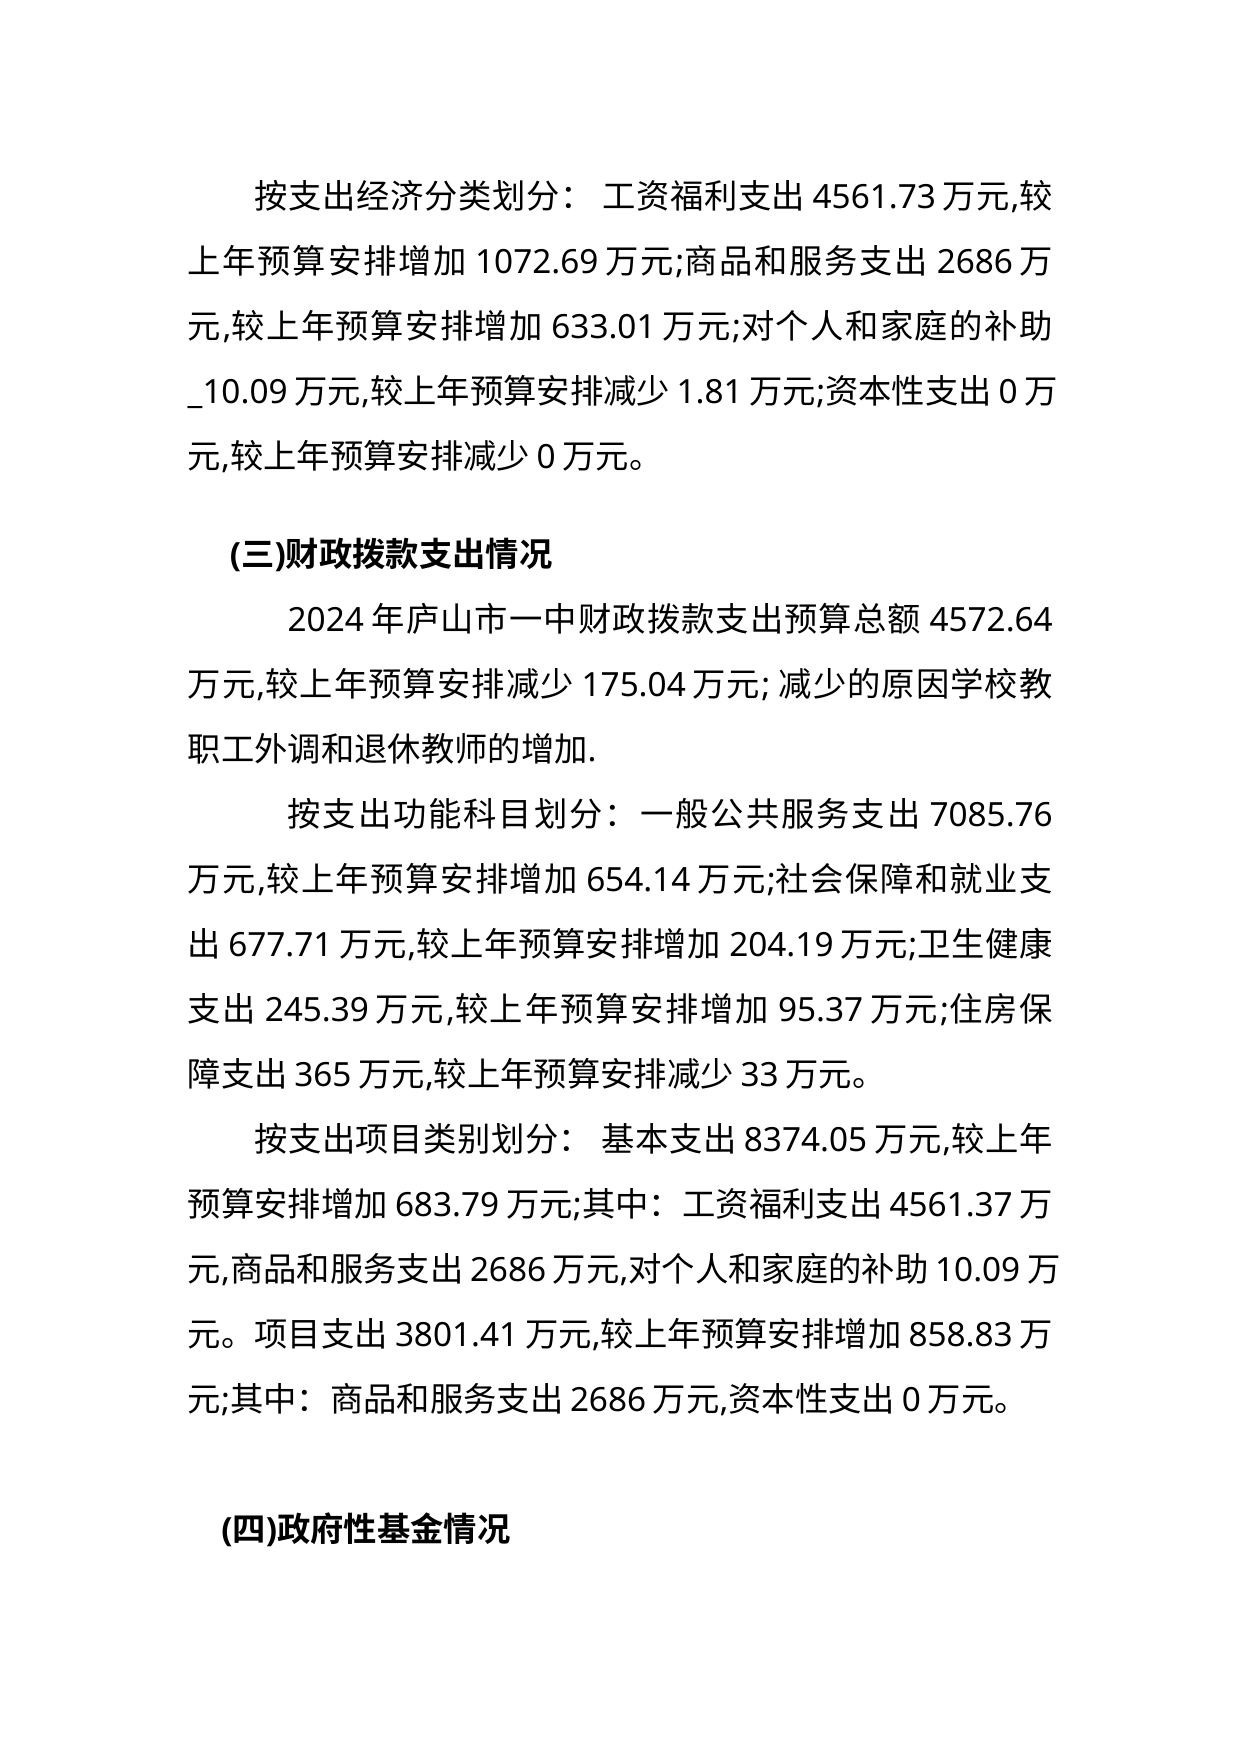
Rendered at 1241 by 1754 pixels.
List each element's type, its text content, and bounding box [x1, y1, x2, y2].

text 2024年庐山市一中财政拨款支出预算总额4572.64万元,较上年预算安排减少175.04万元; 减少的原因学校教职工外调和退休教师的增加. [187, 584, 1053, 779]
text (三)财政拨款支出情况 [187, 519, 1053, 584]
text 按支出项目类别划分： 基本支出8374.05万元,较上年预算安排增加683.79万元;其中：工资福利支出4561.37万元,商品和服务支出2686万元,对个人和家庭的补助10.09万元。项目支出3801.41万元,较上年预算安排增加858.83万元;其中：商品和服务支出2686万元,资本性支出0万元。 [187, 1104, 1053, 1429]
text (四)政府性基金情况 [187, 1494, 1053, 1559]
text 按支出经济分类划分： 工资福利支出4561.73万元,较上年预算安排增加1072.69万元;商品和服务支出2686万元,较上年预算安排增加633.01万元;对个人和家庭的补助_10.09万元,较上年预算安排减少1.81万元;资本性支出0万元,较上年预算安排减少0万元。 [187, 162, 1053, 487]
text 按支出功能科目划分：一般公共服务支出7085.76万元,较上年预算安排增加654.14万元;社会保障和就业支出677.71万元,较上年预算安排增加204.19万元;卫生健康支出245.39万元,较上年预算安排增加95.37万元;住房保障支出365万元,较上年预算安排减少33万元。 [187, 779, 1053, 1104]
